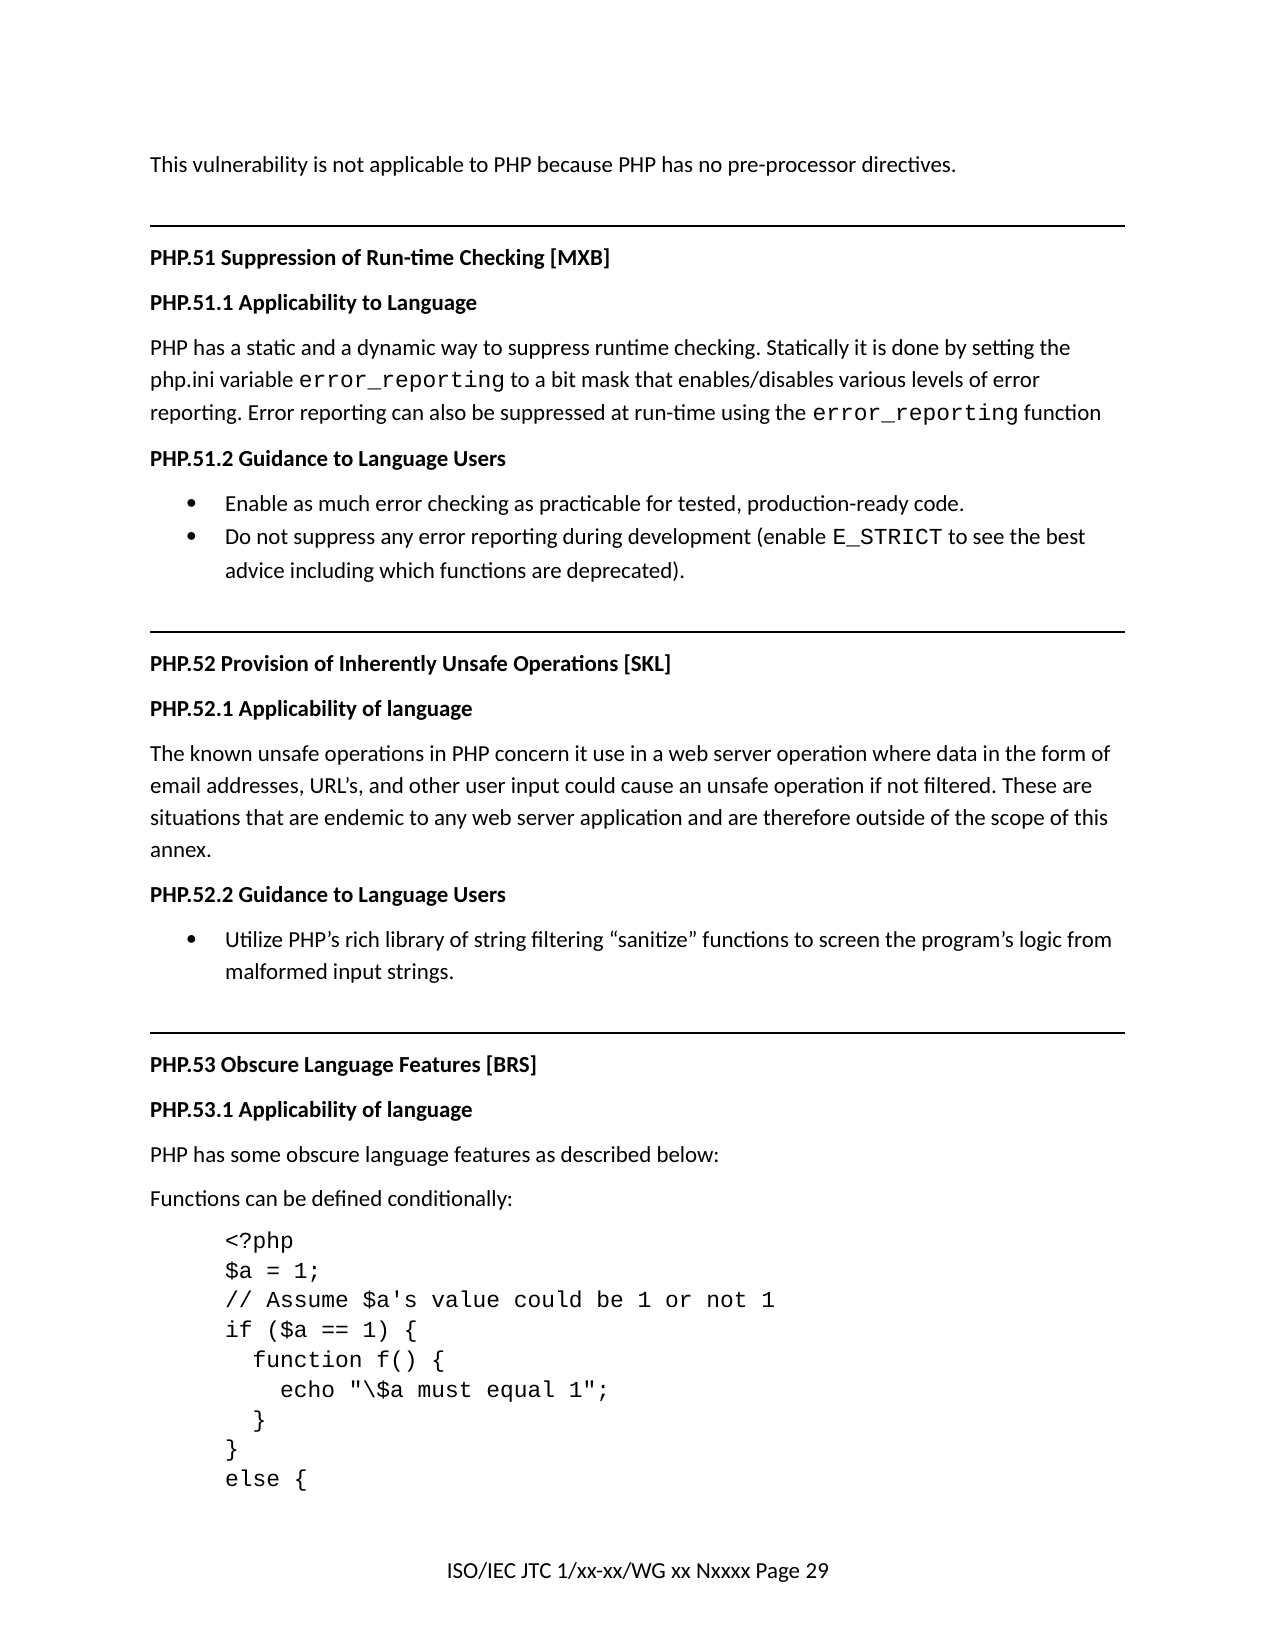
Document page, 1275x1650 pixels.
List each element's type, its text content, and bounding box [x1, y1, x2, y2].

subtitle PHP.52.2 Guidance to Language Users [150, 880, 1125, 908]
text } [225, 1408, 1125, 1434]
subtitle PHP.51.2 Guidance to Language Users [150, 444, 1125, 472]
subtitle PHP.53 Obscure Language Features [BRS] [150, 1050, 1125, 1078]
subtitle PHP.51 Suppression of Run-time Checking [MXB] [150, 243, 1125, 272]
text <?php [225, 1229, 1125, 1255]
text This vulnerability is not applicable to PHP because PHP has no pre-processor directives. [150, 150, 1125, 178]
subtitle PHP.52 Provision of Inherently Unsafe Operations [SKL] [150, 649, 1125, 677]
text Functions can be defined conditionally: [150, 1184, 1125, 1212]
text Utilize PHP’s rich library of string filtering “sanitize” functions to screen the program’s logic from malformed input strings. [187, 925, 1125, 985]
subtitle PHP.52.1 Applicability of language [150, 694, 1125, 722]
subtitle PHP.51.1 Applicability to Language [150, 288, 1125, 316]
text $a = 1; [225, 1259, 1125, 1285]
text echo "\$a must equal 1"; [225, 1378, 1125, 1404]
text if ($a == 1) { [225, 1318, 1125, 1344]
text else { [225, 1467, 1125, 1493]
text PHP has some obscure language features as described below: [150, 1140, 1125, 1168]
text } [225, 1438, 1125, 1464]
subtitle PHP.53.1 Applicability of language [150, 1095, 1125, 1123]
text function f() { [225, 1348, 1125, 1374]
text The known unsafe operations in PHP concern it use in a web server operation where data in the form of email addresses, URL’s, and other user input could cause an unsafe operation if not filtered. These are situations that are endemic to any web server application and are therefore outside of the scope of this annex. [150, 739, 1125, 863]
text Do not suppress any error reporting during development (enable E_STRICT to see the best advice including which functions are deprecated). [187, 521, 1125, 584]
text Enable as much error checking as practicable for tested, production-ready code. [187, 489, 1125, 517]
text PHP has a static and a dynamic way to suppress runtime checking. Statically it is done by setting the php.ini variable error_reporting to a bit mask that enables/disables various levels of error reporting. Error reporting can also be suppressed at run-time using the error_reporting function [150, 333, 1125, 428]
text // Assume $a's value could be 1 or not 1 [225, 1289, 1125, 1315]
